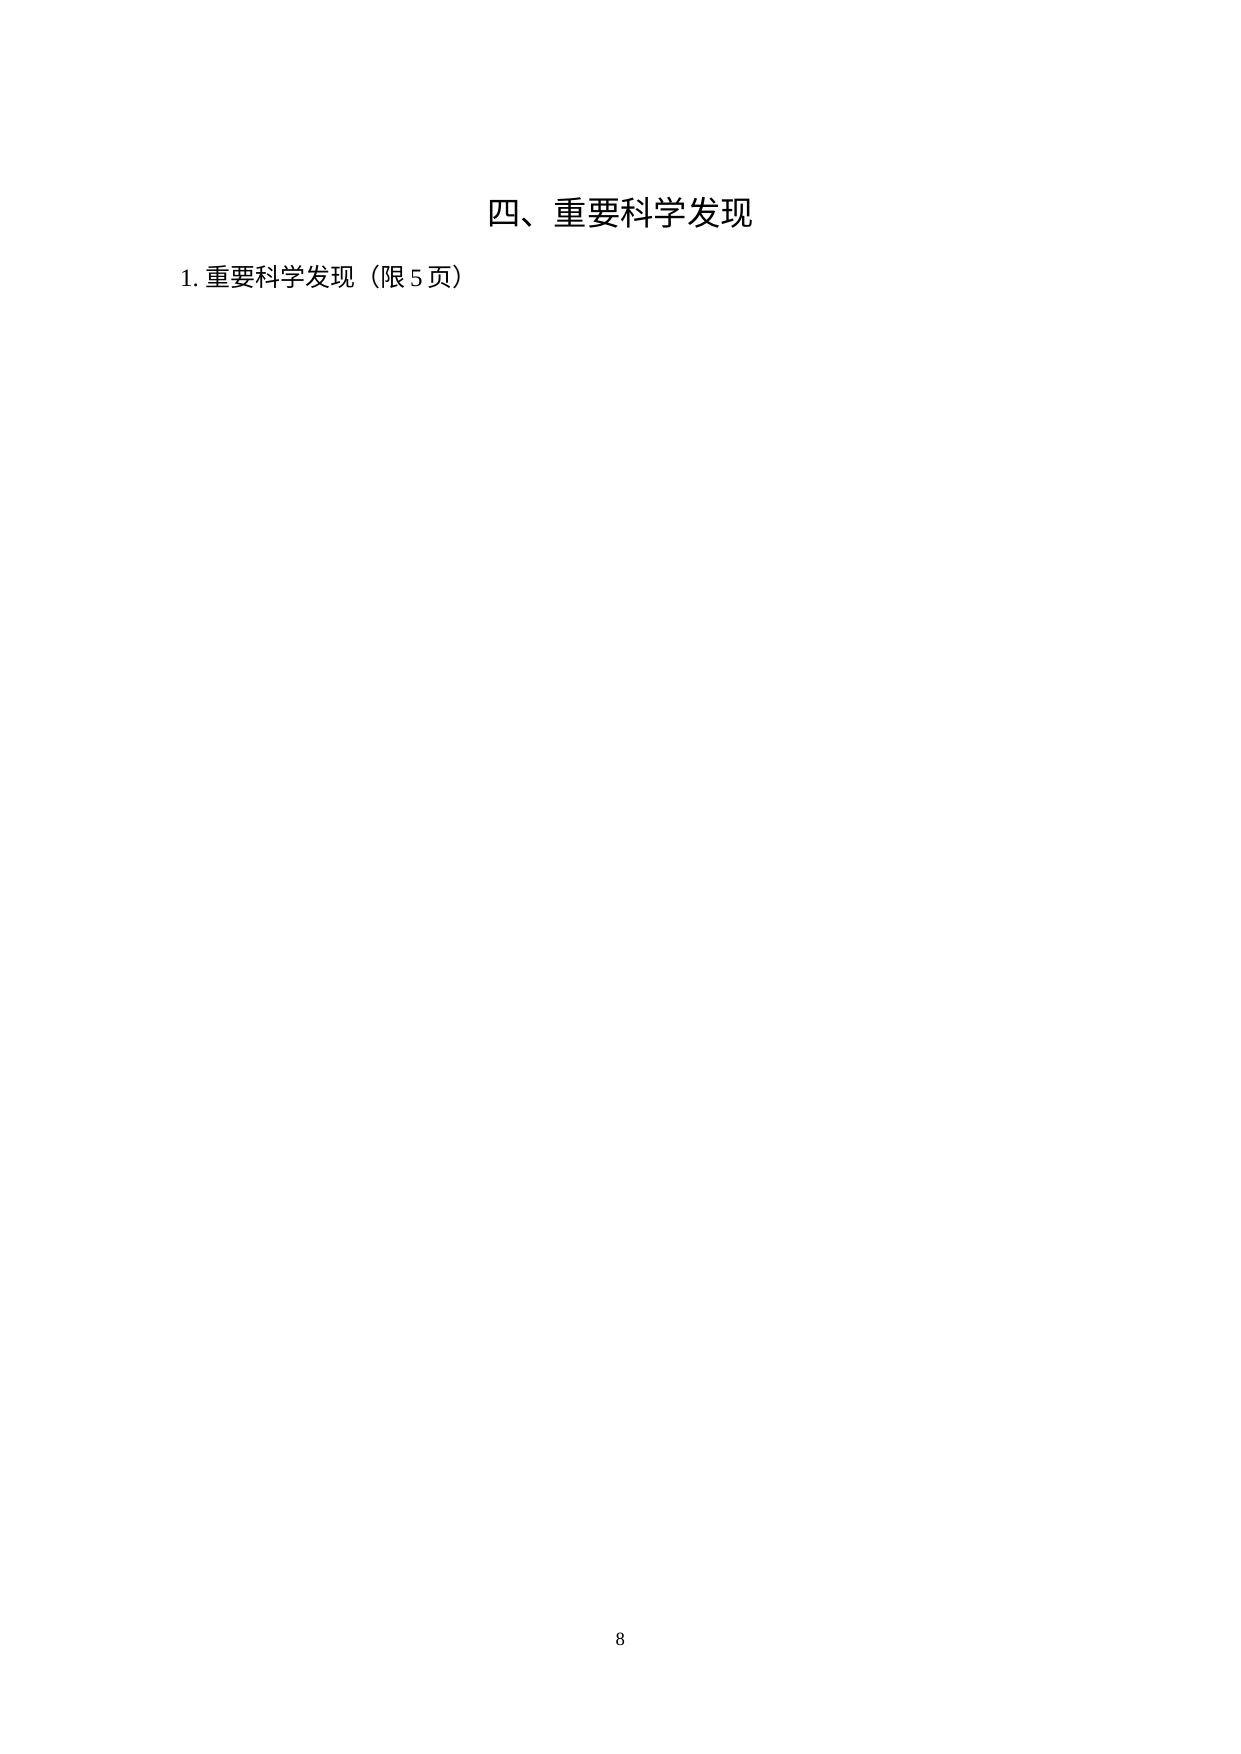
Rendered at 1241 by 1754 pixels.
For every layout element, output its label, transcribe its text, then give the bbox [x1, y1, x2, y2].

subtitle 四、重要科学发现 [130, 178, 1110, 243]
text 1. 重要科学发现（限5页） [130, 243, 1110, 308]
